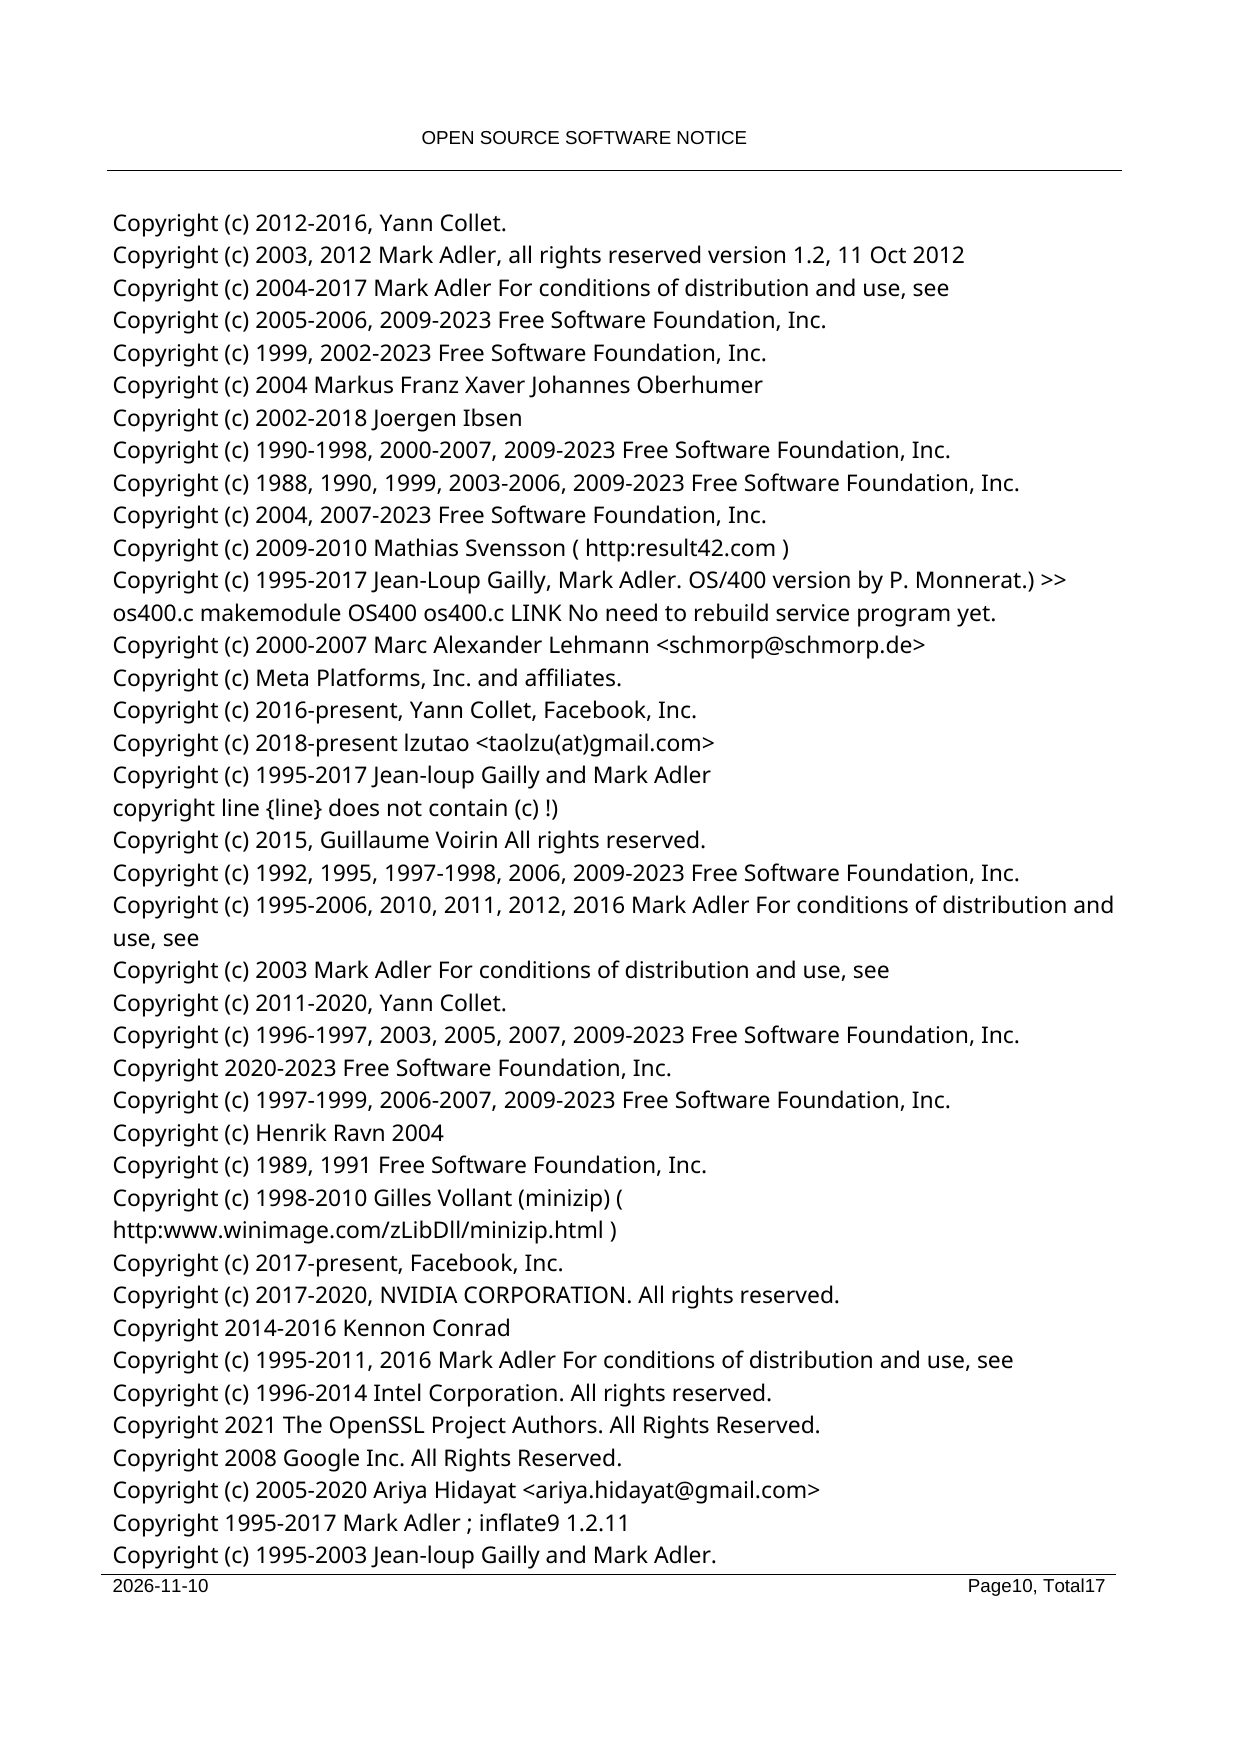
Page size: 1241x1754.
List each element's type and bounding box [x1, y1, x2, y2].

text [112, 206, 1128, 1571]
